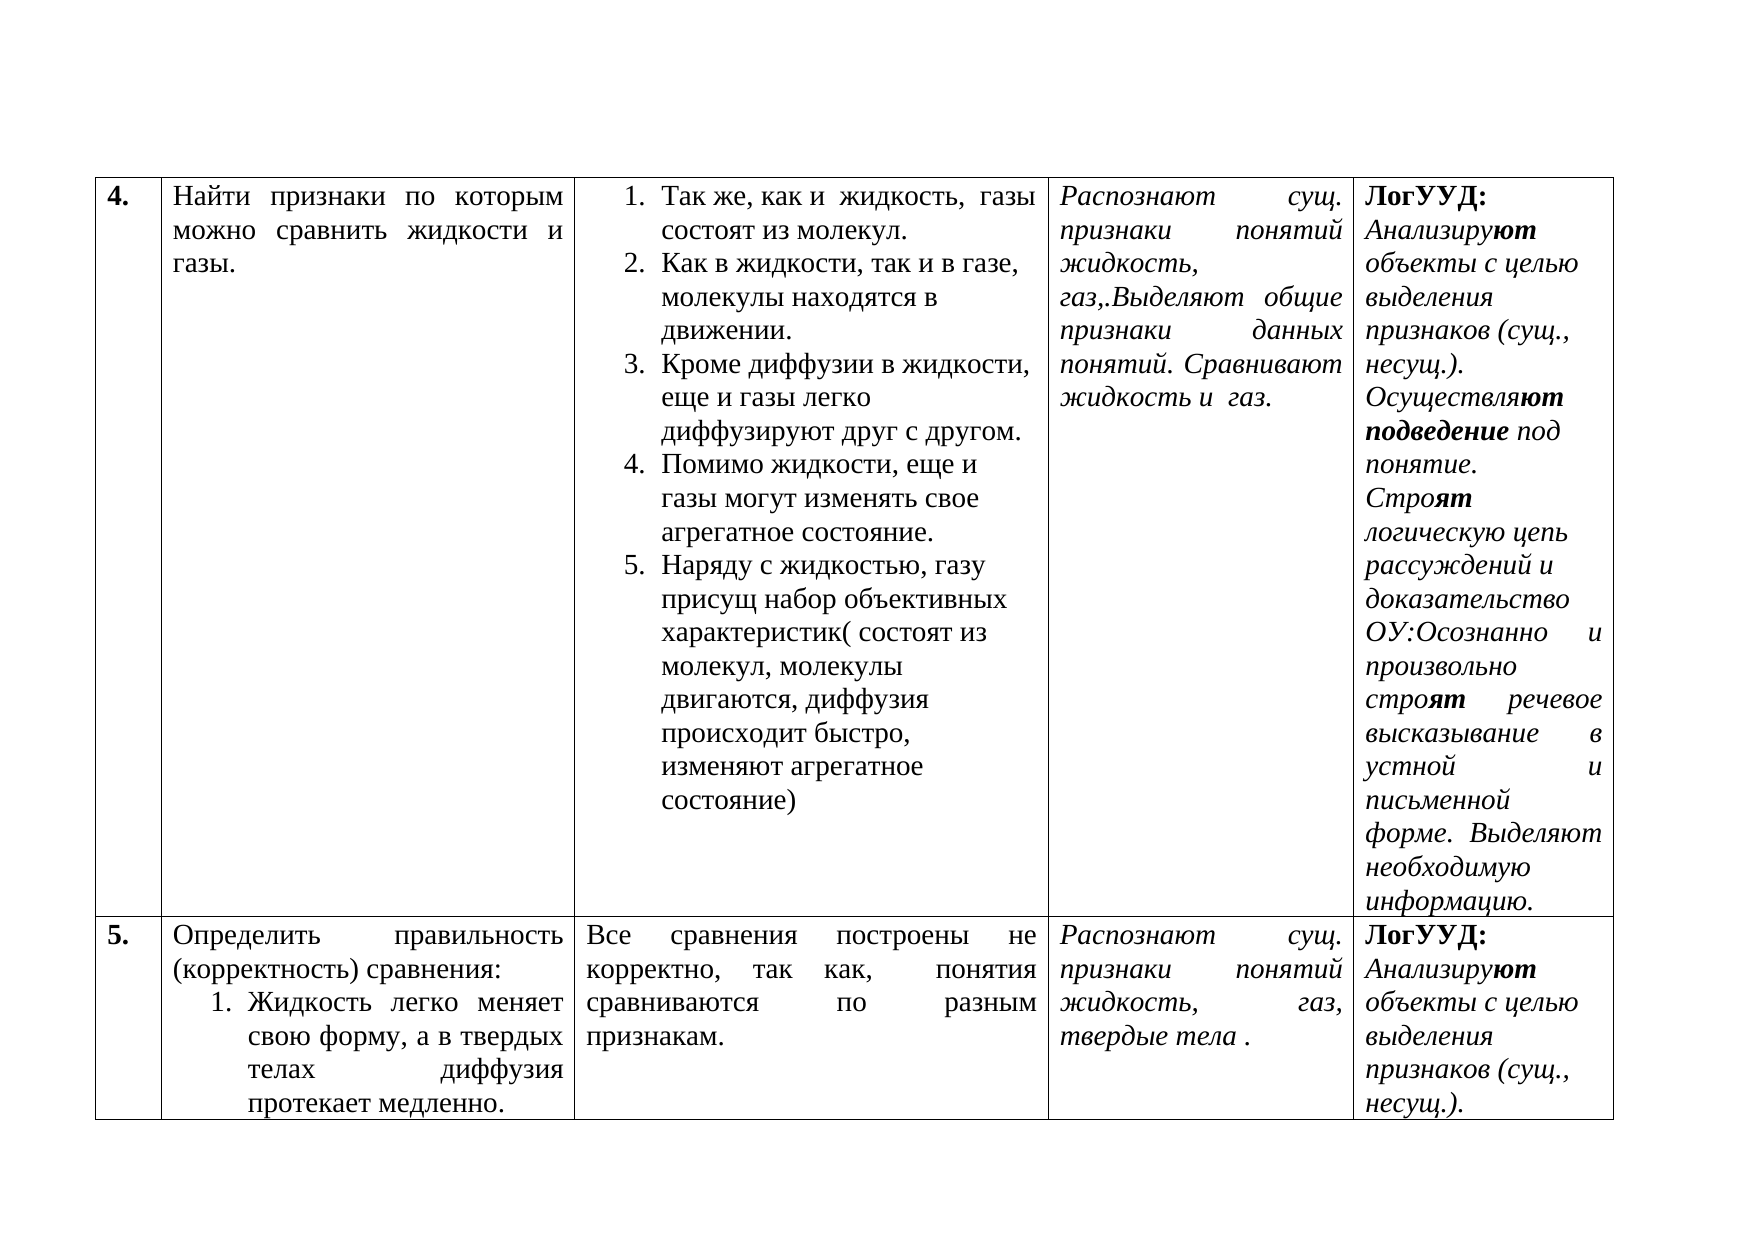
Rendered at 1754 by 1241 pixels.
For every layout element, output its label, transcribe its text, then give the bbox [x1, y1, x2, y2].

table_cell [1049, 917, 1353, 1118]
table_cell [575, 917, 1048, 1118]
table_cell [1354, 917, 1613, 1118]
table_cell 5. [96, 917, 161, 1118]
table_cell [162, 917, 574, 1118]
table_cell Найти признаки по которым можно сравнить жидкости и газы. [162, 178, 574, 916]
table_cell ЛогУУД: Анализируют объекты с целью выделения признаков (сущ., несущ.). Осуществляют подведение под понятие. Строят логическую цепь рассуждений и доказательство ОУ:Осознанно и произвольно строят речевое высказывание в устной и письменной форме. Выделяют необходимую информацию. [1354, 178, 1613, 916]
table_cell Так же, как и жидкость, газы состоят из молекул. Как в жидкости, так и в газе, молекулы находятся в движении. Кроме диффузии в жидкости, еще и газы легко диффузируют друг с другом. Помимо жидкости, еще и газы могут изменять свое агрегатное состояние. Наряду с жидкостью, газу присущ набор объективных характеристик( состоят из молекул, молекулы двигаются, диффузия происходит быстро, изменяют агрегатное состояние) [575, 178, 1048, 916]
table_cell 4. [96, 178, 161, 916]
table_cell Распознают сущ. признаки понятий жидкость, газ,.Выделяют общие признаки данных понятий. Сравнивают жидкость и газ. [1049, 178, 1353, 916]
